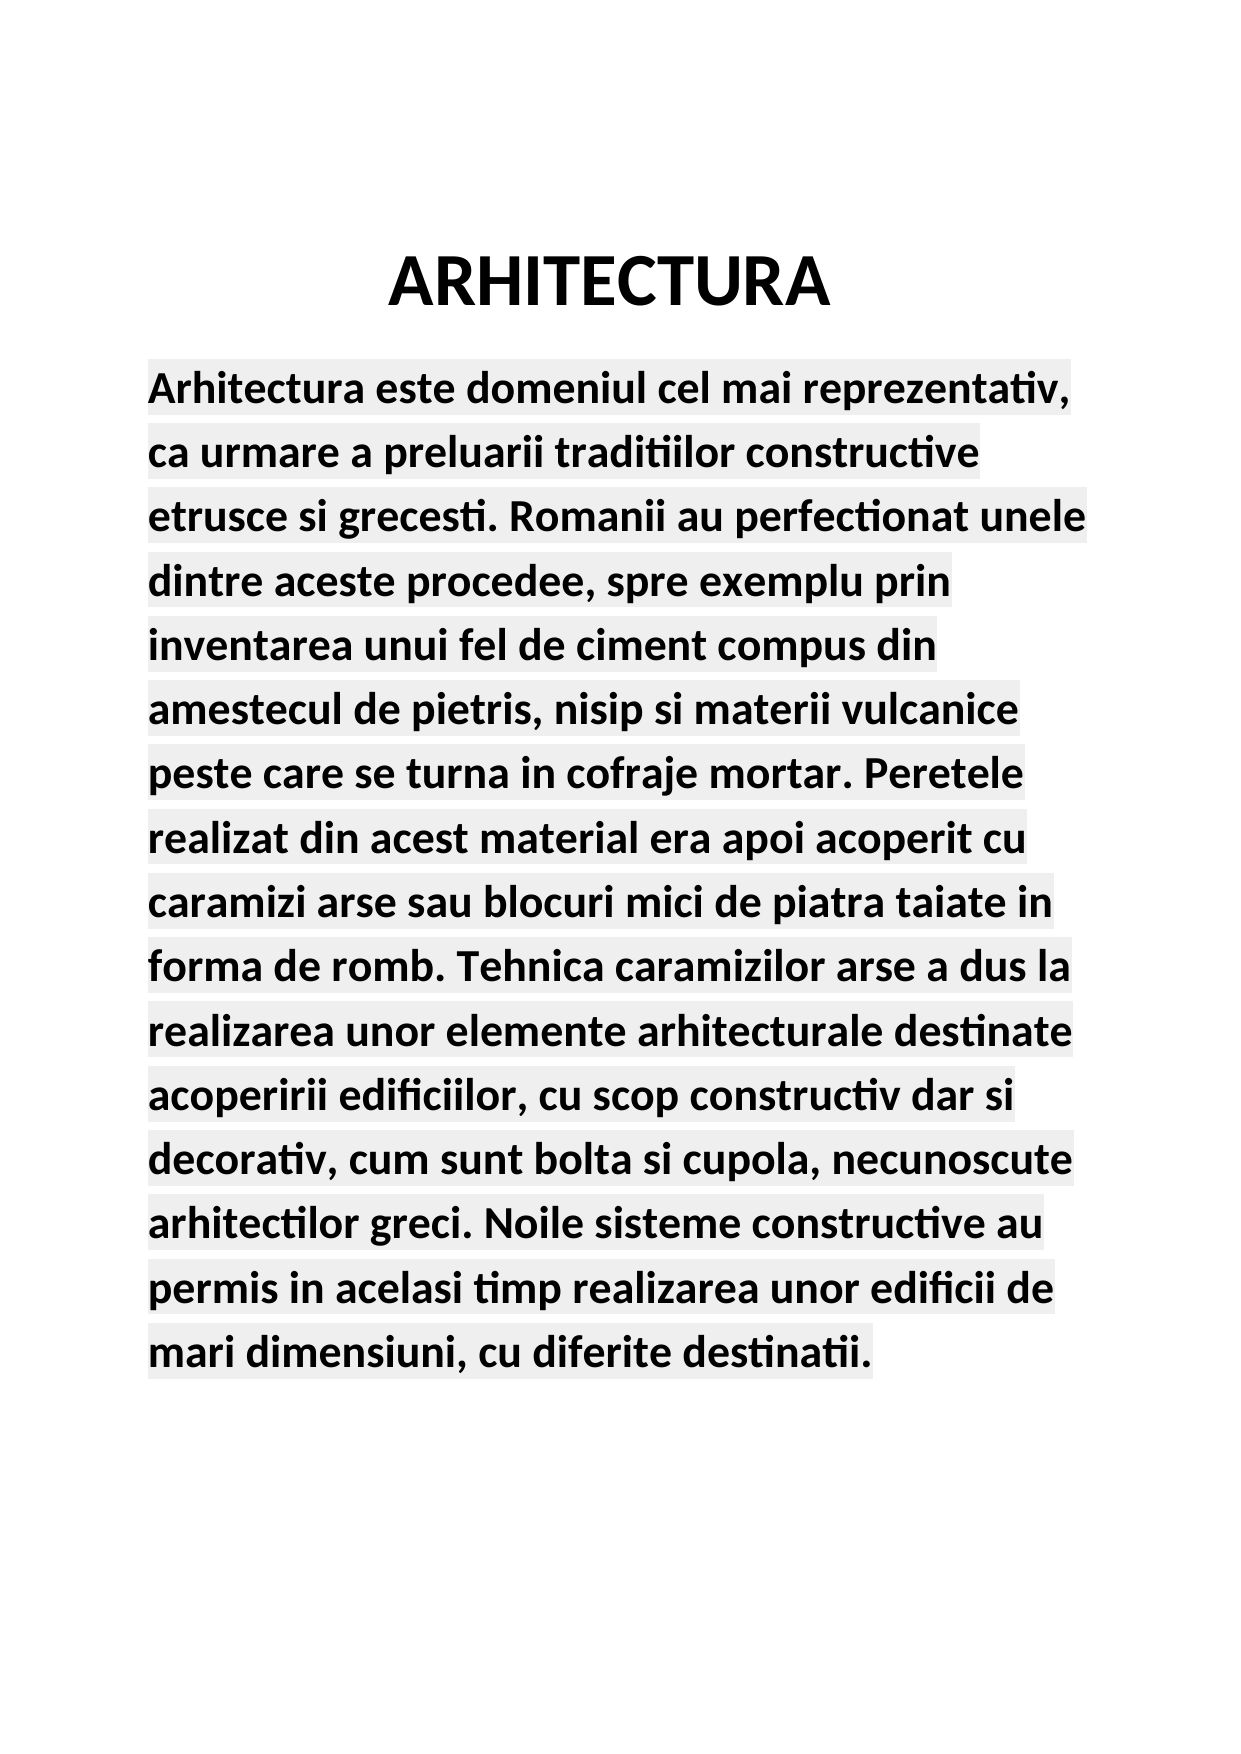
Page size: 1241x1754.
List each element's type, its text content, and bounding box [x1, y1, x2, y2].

text ARHITECTURA [148, 233, 1093, 324]
text Arhitectura este domeniul cel mai reprezentativ, ca urmare a preluarii traditiilor constructive etrusce si grecesti. Romanii au perfectionat unele dintre aceste procedee, spre exemplu prin inventarea unui fel de ciment compus din amestecul de pietris, nisip si materii vulcanice peste care se turna in cofraje mortar. Peretele realizat din acest material era apoi acoperit cu caramizi arse sau blocuri mici de piatra taiate in forma de romb. Tehnica caramizilor arse a dus la realizarea unor elemente arhitecturale destinate acoperirii edificiilor, cu scop constructiv dar si decorativ, cum sunt bolta si cupola, necunoscute arhitectilor greci. Noile sisteme constructive au permis in acelasi timp realizarea unor edificii de mari dimensiuni, cu diferite destinatii. [148, 359, 1093, 1379]
